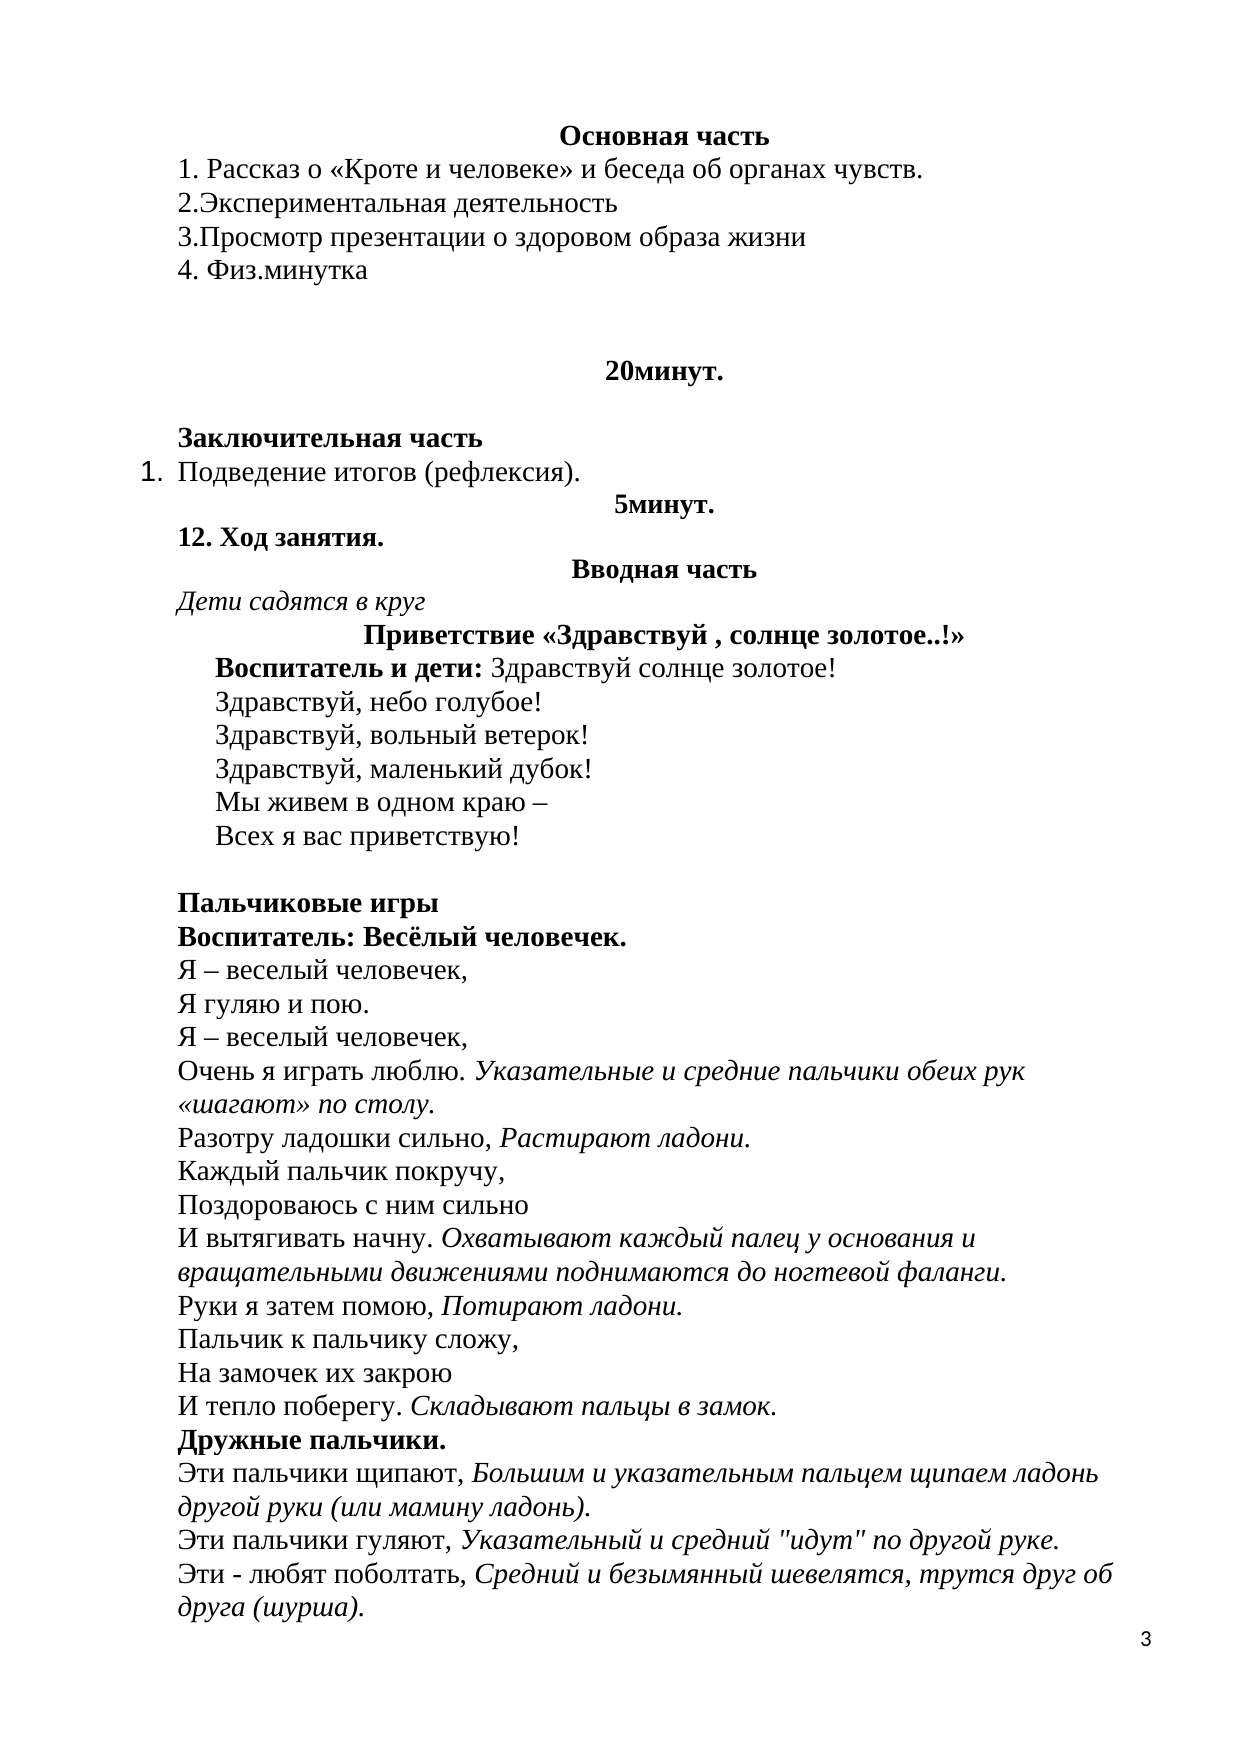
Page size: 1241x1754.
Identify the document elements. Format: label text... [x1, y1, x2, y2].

text Основная часть [177, 118, 1152, 152]
text Вводная часть [177, 552, 1152, 584]
text 2.Экспериментальная деятельность [177, 185, 1152, 219]
text 5минут. [177, 487, 1152, 519]
text Здравствуй, маленький дубок! [215, 751, 1152, 784]
text Заключительная часть [177, 420, 1152, 453]
text Мы живем в одном краю – [215, 784, 1152, 818]
text Здравствуй, вольный ветерок! [215, 717, 1152, 751]
list Подведение итогов (рефлексия). [140, 453, 1152, 487]
text Пальчиковые игры [177, 885, 1152, 919]
text 12. Ход занятия. [177, 519, 1152, 552]
text Дети садятся в круг [177, 584, 1152, 617]
text 4. Физ.минутка [177, 252, 1152, 286]
text 1. Рассказ о «Кроте и человеке» и беседа об органах чувств. [177, 152, 1152, 185]
text Здравствуй, небо голубое! [215, 684, 1152, 717]
text Всех я вас приветствую! [215, 818, 1152, 852]
text 20минут. [177, 353, 1152, 386]
text Приветствие «Здравствуй , солнце золотое..!» [177, 617, 1152, 650]
text 3.Просмотр презентации о здоровом образа жизни [177, 219, 1152, 252]
text Воспитатель и дети: Здравствуй солнце золотое! [215, 650, 1152, 684]
